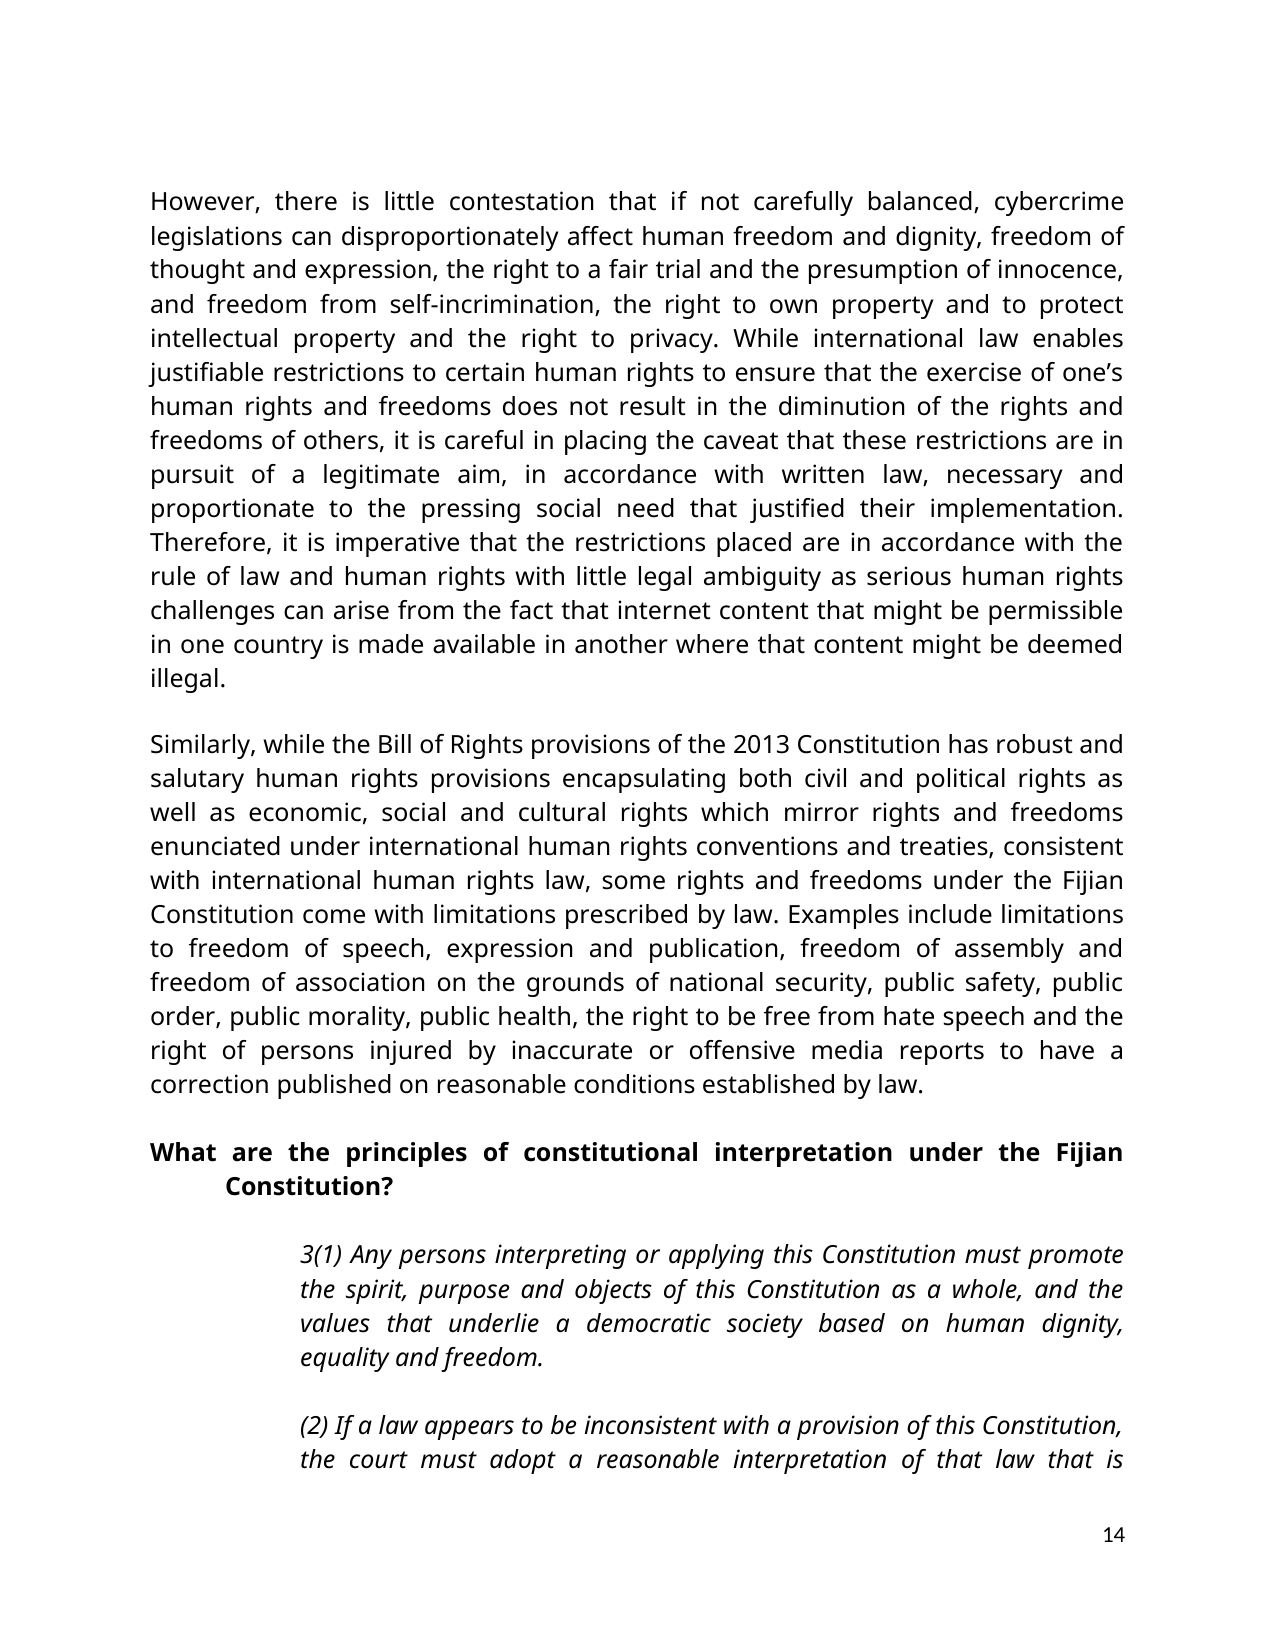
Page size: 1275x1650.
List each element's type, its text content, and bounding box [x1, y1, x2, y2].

text 3(1) Any persons interpreting or applying this Constitution must promote the spirit, purpose and objects of this Constitution as a whole, and the values that underlie a democratic society based on human dignity, equality and freedom. [262, 1237, 1125, 1373]
text Similarly, while the Bill of Rights provisions of the 2013 Constitution has robust and salutary human rights provisions encapsulating both civil and political rights as well as economic, social and cultural rights which mirror rights and freedoms enunciated under international human rights conventions and treaties, consistent with international human rights law, some rights and freedoms under the Fijian Constitution come with limitations prescribed by law. Examples include limitations to freedom of speech, expression and publication, freedom of assembly and freedom of association on the grounds of national security, public safety, public order, public morality, public health, the right to be free from hate speech and the right of persons injured by inaccurate or offensive media reports to have a correction published on reasonable conditions established by law. [150, 726, 1125, 1101]
text However, there is little contestation that if not carefully balanced, cybercrime legislations can disproportionately affect human freedom and dignity, freedom of thought and expression, the right to a fair trial and the presumption of innocence, and freedom from self-incrimination, the right to own property and to protect intellectual property and the right to privacy. While international law enables justifiable restrictions to certain human rights to ensure that the exercise of one’s human rights and freedoms does not result in the diminution of the rights and freedoms of others, it is careful in placing the caveat that these restrictions are in pursuit of a legitimate aim, in accordance with written law, necessary and proportionate to the pressing social need that justified their implementation. Therefore, it is imperative that the restrictions placed are in accordance with the rule of law and human rights with little legal ambiguity as serious human rights challenges can arise from the fact that internet content that might be permissible in one country is made available in another where that content might be deemed illegal. [150, 184, 1125, 695]
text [262, 1407, 1125, 1476]
text What are the principles of constitutional interpretation under the Fijian Constitution? [150, 1135, 1125, 1203]
